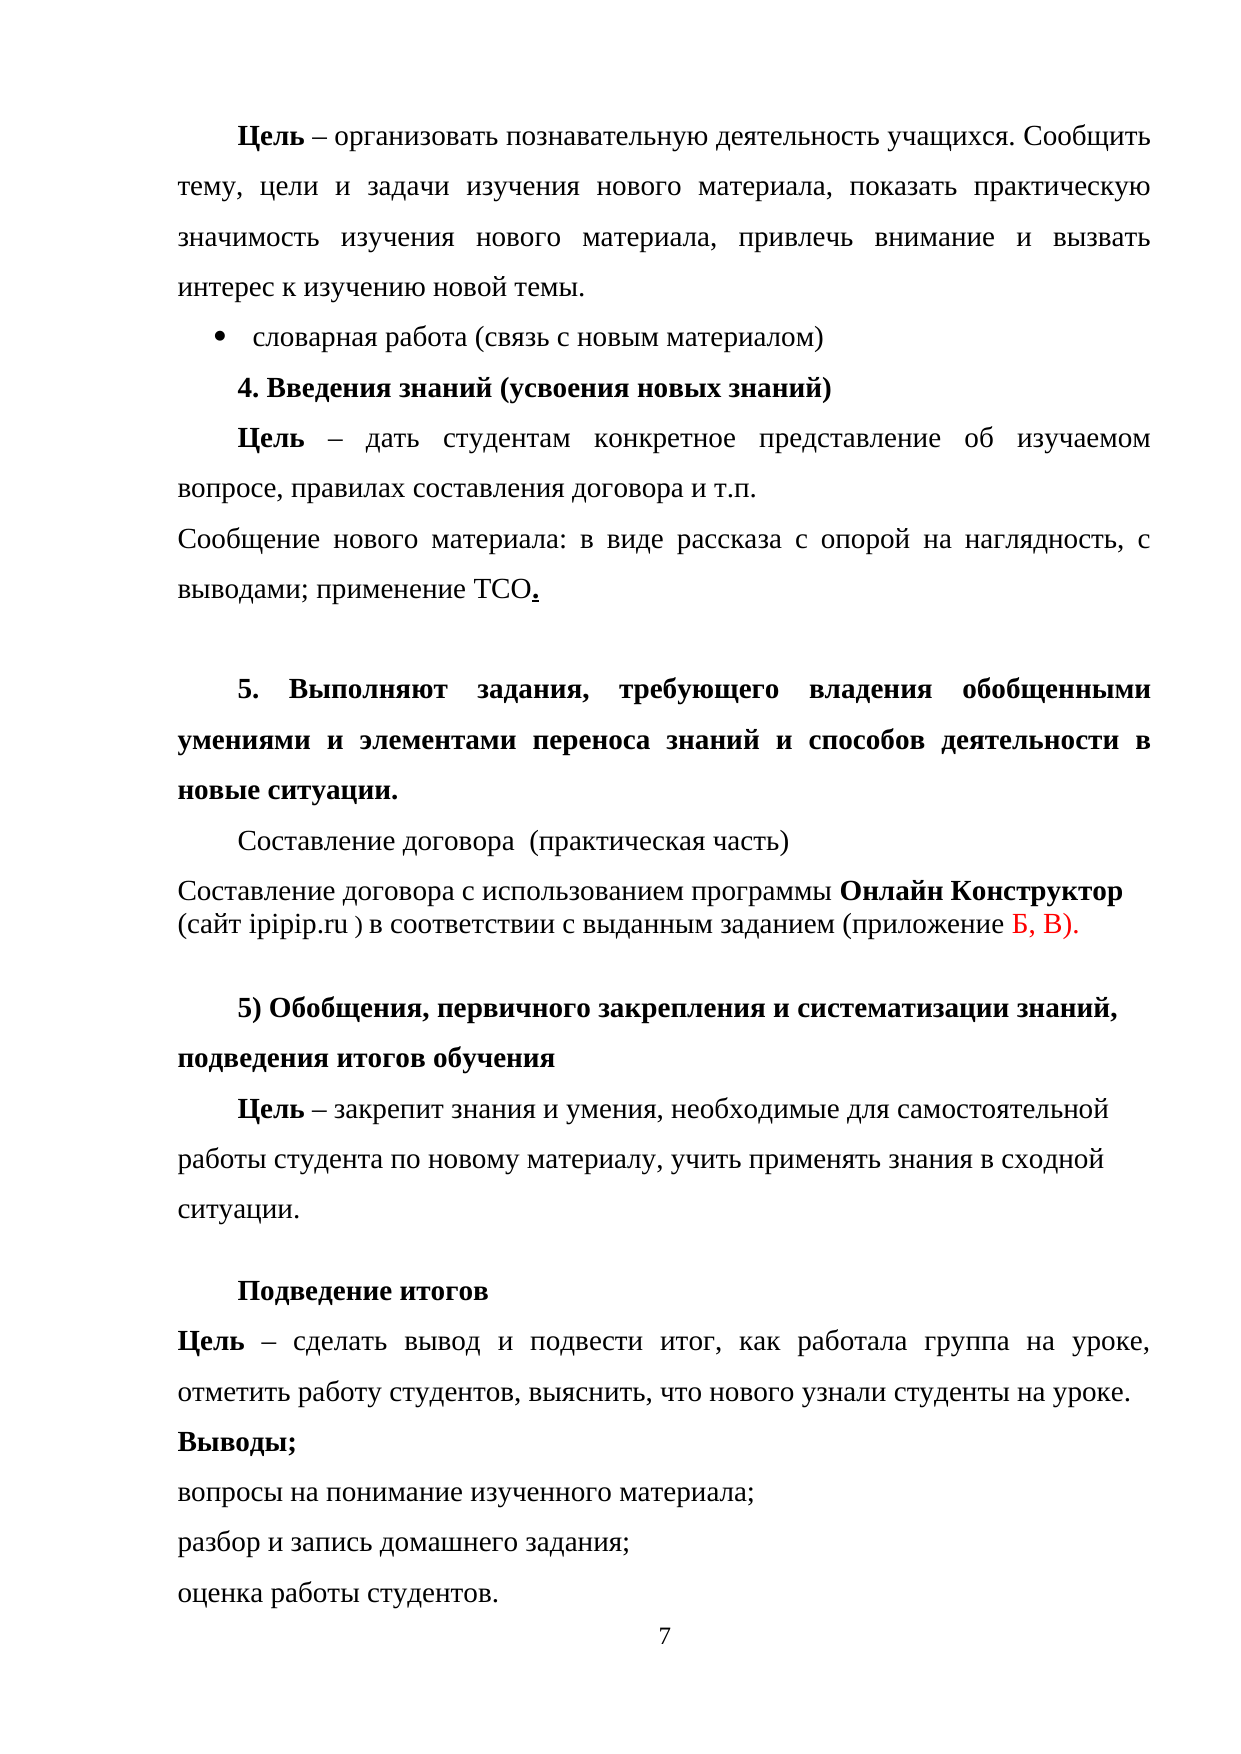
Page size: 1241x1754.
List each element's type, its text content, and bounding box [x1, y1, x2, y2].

text Составление договора (практическая часть) [177, 823, 1152, 856]
text 4. Введения знаний (усвоения новых знаний) [177, 370, 1152, 403]
text оценка работы студентов. [177, 1575, 1152, 1608]
text вопросы на понимание изученного материала; [177, 1474, 1152, 1508]
text Выводы; [177, 1424, 1152, 1457]
text Цель – организовать познавательную деятельность учащихся. Сообщить тему, цели и задачи изучения нового материала, показать практическую значимость изучения нового материала, привлечь внимание и вызвать интерес к изучению новой темы. [177, 118, 1152, 303]
text Цель – закрепит знания и умения, необходимые для самостоятельной работы студента по новому материалу, учить применять знания в сходной ситуации. [177, 1091, 1152, 1225]
list словарная работа (связь с новым материалом) [215, 319, 1152, 353]
text 5. Выполняют задания, требующего владения обобщенными умениями и элементами переноса знаний и способов деятельности в новые ситуации. [177, 672, 1152, 806]
text разбор и запись домашнего задания; [177, 1524, 1152, 1558]
text 5) Обобщения, первичного закрепления и систематизации знаний, подведения итогов обучения [177, 990, 1152, 1074]
text Сообщение нового материала: в виде рассказа с опорой на наглядность, с выводами; применение ТСО. [177, 521, 1152, 604]
text Цель – дать студентам конкретное представление об изучаемом вопросе, правилах составления договора и т.п. [177, 420, 1152, 504]
text Цель – сделать вывод и подвести итог, как работала группа на уроке, отметить работу студентов, выяснить, что нового узнали студенты на уроке. [177, 1323, 1152, 1407]
text Составление договора с использованием программы Онлайн Конструктор (сайт ipipip.ru ) в соответствии с выданным заданием (приложение Б, В). [177, 873, 1152, 940]
text Подведение итогов [177, 1273, 1152, 1307]
